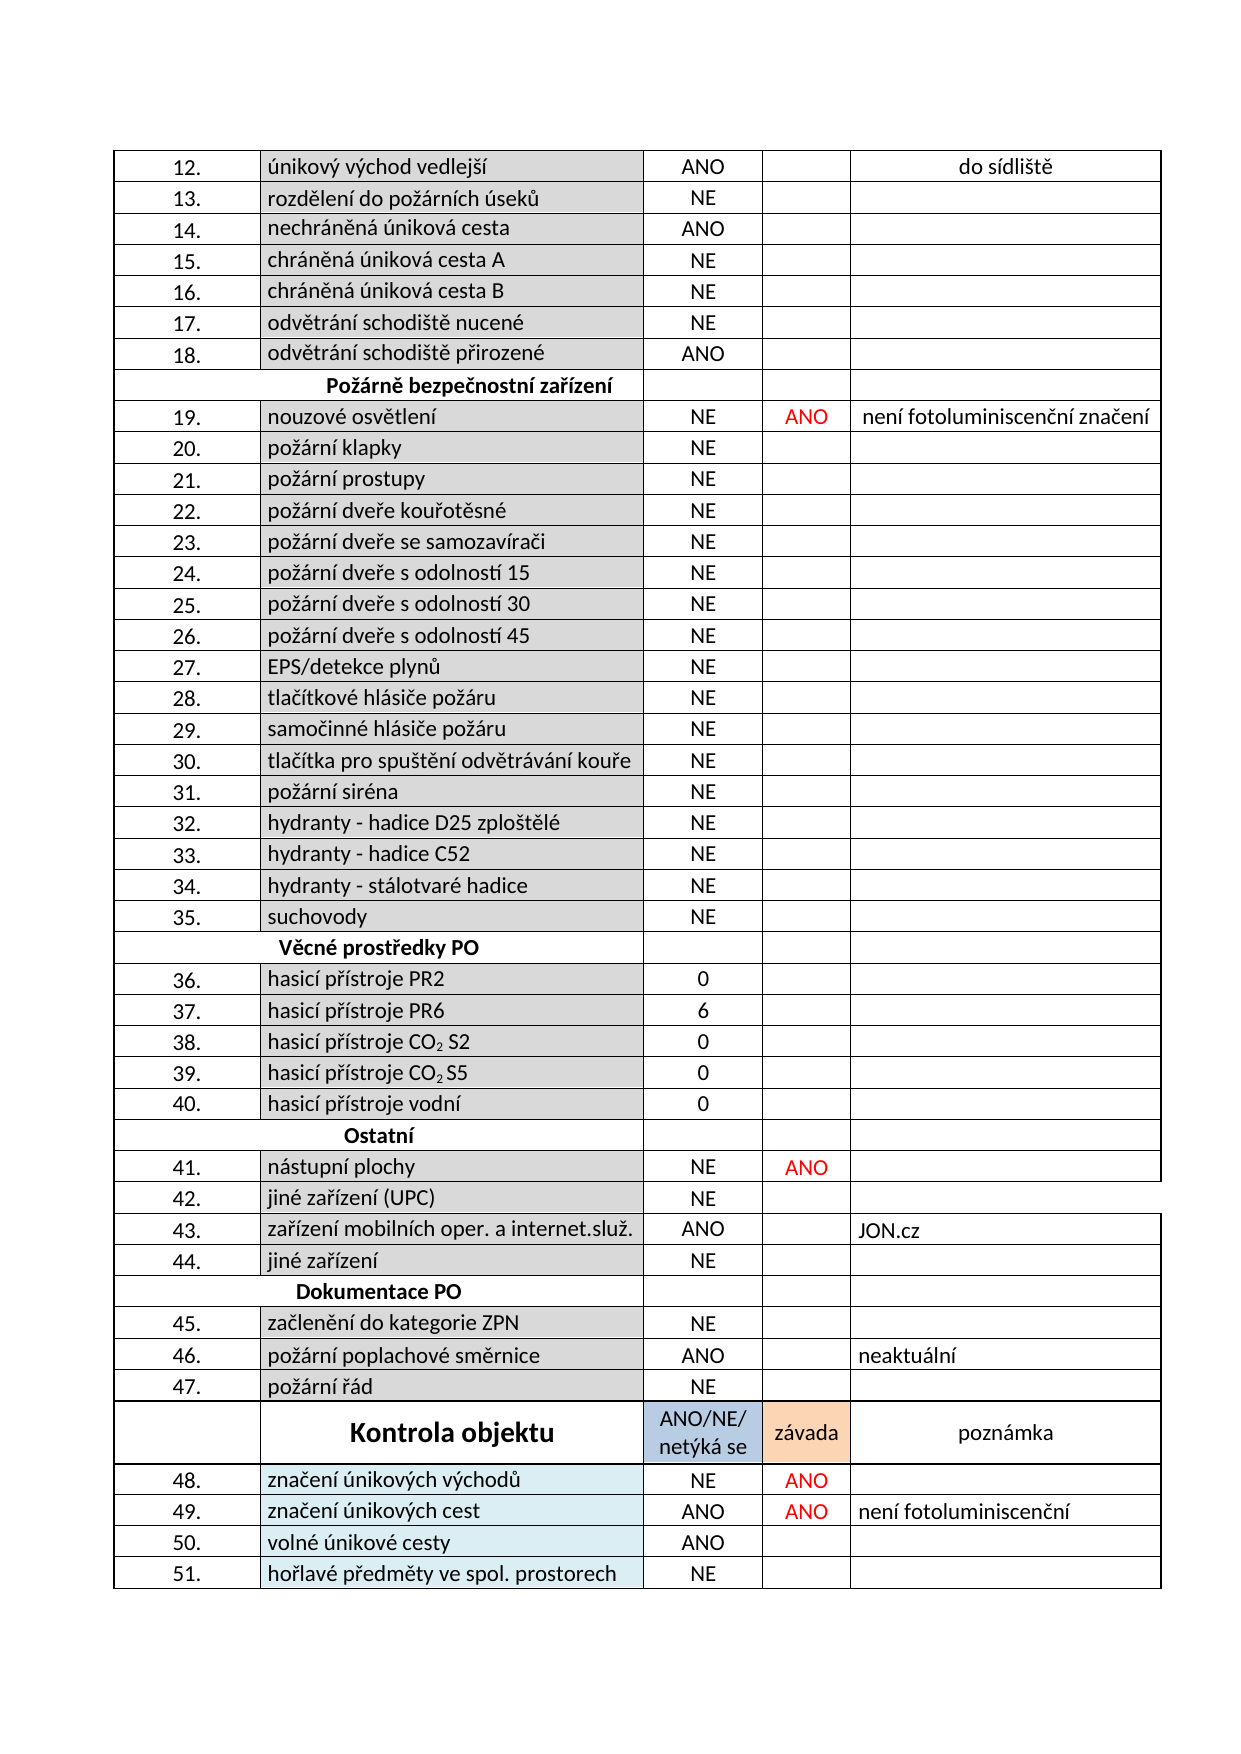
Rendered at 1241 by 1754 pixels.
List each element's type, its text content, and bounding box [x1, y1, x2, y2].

table_cell 28. [115, 682, 260, 712]
table_cell [851, 182, 1160, 212]
table_cell [851, 901, 1160, 931]
table_cell [763, 1182, 850, 1212]
table_cell [851, 557, 1160, 587]
table_cell [851, 620, 1160, 650]
table_cell 49. [115, 1495, 260, 1525]
table_cell [851, 964, 1160, 994]
table_cell [763, 932, 850, 962]
table_cell NE [644, 901, 762, 931]
table_cell [763, 1026, 850, 1056]
table_cell NE [644, 432, 762, 462]
table_cell [851, 745, 1160, 775]
table_cell 47. [115, 1370, 260, 1400]
table_cell NE [644, 776, 762, 806]
table_cell není fotoluminiscenční značení [851, 401, 1160, 431]
table_cell ANO [644, 1495, 762, 1525]
table_cell požární dveře s odolností 45 [261, 620, 643, 650]
table_cell hasicí přístroje vodní [261, 1089, 643, 1119]
table_cell ANO [644, 214, 762, 244]
table_cell [763, 1276, 850, 1306]
table_cell 6 [644, 995, 762, 1025]
table_cell [851, 432, 1160, 462]
table_cell Požárně bezpečnostní zařízení [115, 370, 643, 400]
table_cell [851, 1526, 1160, 1556]
table_cell 23. [115, 526, 260, 556]
table_cell NE [644, 245, 762, 275]
table_cell tlačítkové hlásiče požáru [261, 682, 643, 712]
table_cell NE [644, 276, 762, 306]
table_cell [851, 1026, 1160, 1056]
table_cell NE [644, 182, 762, 212]
table_cell [763, 682, 850, 712]
table_cell [851, 932, 1160, 962]
table_cell požární dveře kouřotěsné [261, 495, 643, 525]
table_cell [851, 1120, 1160, 1150]
table_cell NE [644, 557, 762, 587]
table_cell [763, 557, 850, 587]
table_cell poznámka [851, 1402, 1160, 1462]
table_cell [851, 651, 1160, 681]
table_cell [763, 589, 850, 619]
table_cell [763, 995, 850, 1025]
table_cell [763, 1245, 850, 1275]
table_cell [851, 1057, 1160, 1087]
table_cell [763, 807, 850, 837]
table_cell [851, 1557, 1160, 1587]
table_cell [763, 1526, 850, 1556]
table_cell [763, 182, 850, 212]
table_cell 42. [115, 1182, 260, 1212]
table_cell [763, 901, 850, 931]
table_cell požární prostupy [261, 464, 643, 494]
table_cell chráněná úniková cesta B [261, 276, 643, 306]
table_cell [851, 589, 1160, 619]
table_cell 44. [115, 1245, 260, 1275]
table_cell [763, 870, 850, 900]
table_cell [851, 682, 1160, 712]
table_cell [763, 432, 850, 462]
table_cell požární řád [261, 1370, 643, 1400]
table_cell NE [644, 839, 762, 869]
table_cell NE [644, 495, 762, 525]
table_cell 33. [115, 839, 260, 869]
table_cell [851, 245, 1160, 275]
table_cell NE [644, 745, 762, 775]
table_cell rozdělení do požárních úseků [261, 182, 643, 212]
table_cell suchovody [261, 901, 643, 931]
table_cell [763, 214, 850, 244]
table_cell 0 [644, 1089, 762, 1119]
table_cell 19. [115, 401, 260, 431]
table_cell 39. [115, 1057, 260, 1087]
table_cell [763, 464, 850, 494]
table_cell NE [644, 714, 762, 744]
table_cell hasicí přístroje CO2 S5 [261, 1057, 643, 1087]
table_cell tlačítka pro spuštění odvětrávání kouře [261, 745, 643, 775]
table_cell [851, 464, 1160, 494]
table_cell [851, 995, 1160, 1025]
table_cell Ostatní [115, 1120, 643, 1150]
table_cell neaktuální [851, 1339, 1160, 1369]
table_cell 18. [115, 339, 260, 369]
table_cell [115, 1402, 260, 1462]
table_cell [851, 307, 1160, 337]
table_cell [644, 1120, 762, 1150]
table_cell NE [644, 620, 762, 650]
table_cell 0 [644, 1026, 762, 1056]
table_cell [851, 1370, 1160, 1400]
table_cell [763, 307, 850, 337]
table_cell [763, 1089, 850, 1119]
table_cell 36. [115, 964, 260, 994]
table_cell hydranty - stálotvaré hadice [261, 870, 643, 900]
table_cell JON.cz [851, 1214, 1160, 1244]
table_cell značení únikových východů [261, 1465, 643, 1494]
table_cell není fotoluminiscenční [851, 1495, 1160, 1525]
table_cell Dokumentace PO [115, 1276, 643, 1306]
table_cell 12. [115, 151, 260, 181]
table_cell 24. [115, 557, 260, 587]
table_cell 43. [115, 1214, 260, 1244]
table_cell NE [644, 1245, 762, 1275]
table_cell [851, 776, 1160, 806]
table_cell ANO [763, 1465, 850, 1494]
table_cell požární dveře se samozavírači [261, 526, 643, 556]
table_cell NE [644, 1151, 762, 1181]
table_cell samočinné hlásiče požáru [261, 714, 643, 744]
table_cell EPS/detekce plynů [261, 651, 643, 681]
table_cell 14. [115, 214, 260, 244]
table_cell hořlavé předměty ve spol. prostorech [261, 1557, 643, 1587]
table_cell [763, 370, 850, 400]
table_cell nástupní plochy [261, 1151, 643, 1181]
table_cell NE [644, 1182, 762, 1212]
table_cell 50. [115, 1526, 260, 1556]
table_cell ANO [644, 1526, 762, 1556]
table_cell [763, 245, 850, 275]
table_cell 21. [115, 464, 260, 494]
table_cell 48. [115, 1465, 260, 1494]
table_cell [763, 964, 850, 994]
table_cell NE [644, 1307, 762, 1337]
table_cell NE [644, 526, 762, 556]
table_cell NE [644, 682, 762, 712]
table_cell [763, 151, 850, 181]
table_cell [851, 1245, 1160, 1275]
table_cell [644, 932, 762, 962]
table_cell hydranty - hadice D25 zploštělé [261, 807, 643, 837]
table_cell 32. [115, 807, 260, 837]
table_cell jiné zařízení [261, 1245, 643, 1275]
table_cell [763, 339, 850, 369]
table_cell 40. [115, 1089, 260, 1119]
table_cell požární poplachové směrnice [261, 1339, 643, 1369]
table_cell požární siréna [261, 776, 643, 806]
table_cell ANO [763, 1495, 850, 1525]
table_cell [851, 807, 1160, 837]
table_cell odvětrání schodiště nucené [261, 307, 643, 337]
table_cell ANO [644, 1214, 762, 1244]
table_cell značení únikových cest [261, 1495, 643, 1525]
table_cell [851, 714, 1160, 744]
table_cell 31. [115, 776, 260, 806]
table_cell [851, 495, 1160, 525]
table_cell NE [644, 807, 762, 837]
table_cell 27. [115, 651, 260, 681]
table_cell 35. [115, 901, 260, 931]
table_cell 26. [115, 620, 260, 650]
table_cell [851, 339, 1160, 369]
table_cell [851, 1307, 1160, 1337]
table_cell ANO [644, 1339, 762, 1369]
table_cell hydranty - hadice C52 [261, 839, 643, 869]
table_cell NE [644, 464, 762, 494]
table_cell [644, 1276, 762, 1306]
table_cell Věcné prostředky PO [115, 932, 643, 962]
table_cell ANO/NE/ netýká se [644, 1402, 762, 1462]
table_cell ANO [763, 1151, 850, 1181]
table_cell volné únikové cesty [261, 1526, 643, 1556]
table_cell [763, 1120, 850, 1150]
table_cell začlenění do kategorie ZPN [261, 1307, 643, 1337]
table_cell [851, 214, 1160, 244]
table_cell chráněná úniková cesta A [261, 245, 643, 275]
table_cell [851, 839, 1160, 869]
table_cell [763, 1339, 850, 1369]
table_cell [851, 370, 1160, 400]
table_cell 22. [115, 495, 260, 525]
table_cell závada [763, 1402, 850, 1462]
table_cell [763, 776, 850, 806]
table_cell [851, 276, 1160, 306]
table_cell [763, 839, 850, 869]
table_cell požární klapky [261, 432, 643, 462]
table_cell [851, 1089, 1160, 1119]
table_cell [763, 651, 850, 681]
table_cell ANO [644, 151, 762, 181]
table_cell 16. [115, 276, 260, 306]
table_cell jiné zařízení (UPC) [261, 1182, 643, 1212]
table_cell [763, 1214, 850, 1244]
table_cell 15. [115, 245, 260, 275]
table_cell 38. [115, 1026, 260, 1056]
table_cell požární dveře s odolností 30 [261, 589, 643, 619]
table_cell [851, 1151, 1160, 1181]
table_cell únikový východ vedlejší [261, 151, 643, 181]
table_cell 37. [115, 995, 260, 1025]
table_cell [763, 495, 850, 525]
table_cell do sídliště [851, 151, 1160, 181]
table_cell hasicí přístroje PR6 [261, 995, 643, 1025]
table_cell 0 [644, 1057, 762, 1087]
table_cell [763, 714, 850, 744]
table_cell [851, 526, 1160, 556]
table_cell nechráněná úniková cesta [261, 214, 643, 244]
table_cell 29. [115, 714, 260, 744]
table_cell [851, 1182, 1161, 1212]
table_cell ANO [644, 339, 762, 369]
table_cell [763, 620, 850, 650]
table_cell NE [644, 1557, 762, 1587]
table_cell [851, 1276, 1160, 1306]
table_cell NE [644, 651, 762, 681]
table_cell NE [644, 307, 762, 337]
table_cell odvětrání schodiště přirozené [261, 339, 643, 369]
table_cell nouzové osvětlení [261, 401, 643, 431]
table_cell 25. [115, 589, 260, 619]
table_cell 34. [115, 870, 260, 900]
table_cell 13. [115, 182, 260, 212]
table_cell 20. [115, 432, 260, 462]
table_cell [763, 276, 850, 306]
table_cell [763, 1370, 850, 1400]
table_cell 0 [644, 964, 762, 994]
table_cell 45. [115, 1307, 260, 1337]
table_cell NE [644, 1370, 762, 1400]
table_cell Kontrola objektu [261, 1402, 643, 1462]
table_cell 46. [115, 1339, 260, 1369]
table_cell [763, 526, 850, 556]
table_cell [763, 1557, 850, 1587]
table_cell NE [644, 1465, 762, 1494]
table_cell ANO [763, 401, 850, 431]
table_cell [763, 1307, 850, 1337]
table_cell NE [644, 870, 762, 900]
table_cell 41. [115, 1151, 260, 1181]
table_cell 30. [115, 745, 260, 775]
table_cell [763, 1057, 850, 1087]
table_cell 17. [115, 307, 260, 337]
table_cell hasicí přístroje PR2 [261, 964, 643, 994]
table_cell 51. [115, 1557, 260, 1587]
table_cell [851, 870, 1160, 900]
table_cell NE [644, 401, 762, 431]
table_cell [851, 1465, 1160, 1494]
table_cell požární dveře s odolností 15 [261, 557, 643, 587]
table_cell NE [644, 589, 762, 619]
table_cell zařízení mobilních oper. a internet.služ. [261, 1214, 643, 1244]
table_cell [763, 745, 850, 775]
table_cell hasicí přístroje CO2 S2 [261, 1026, 643, 1056]
table_cell [644, 370, 762, 400]
